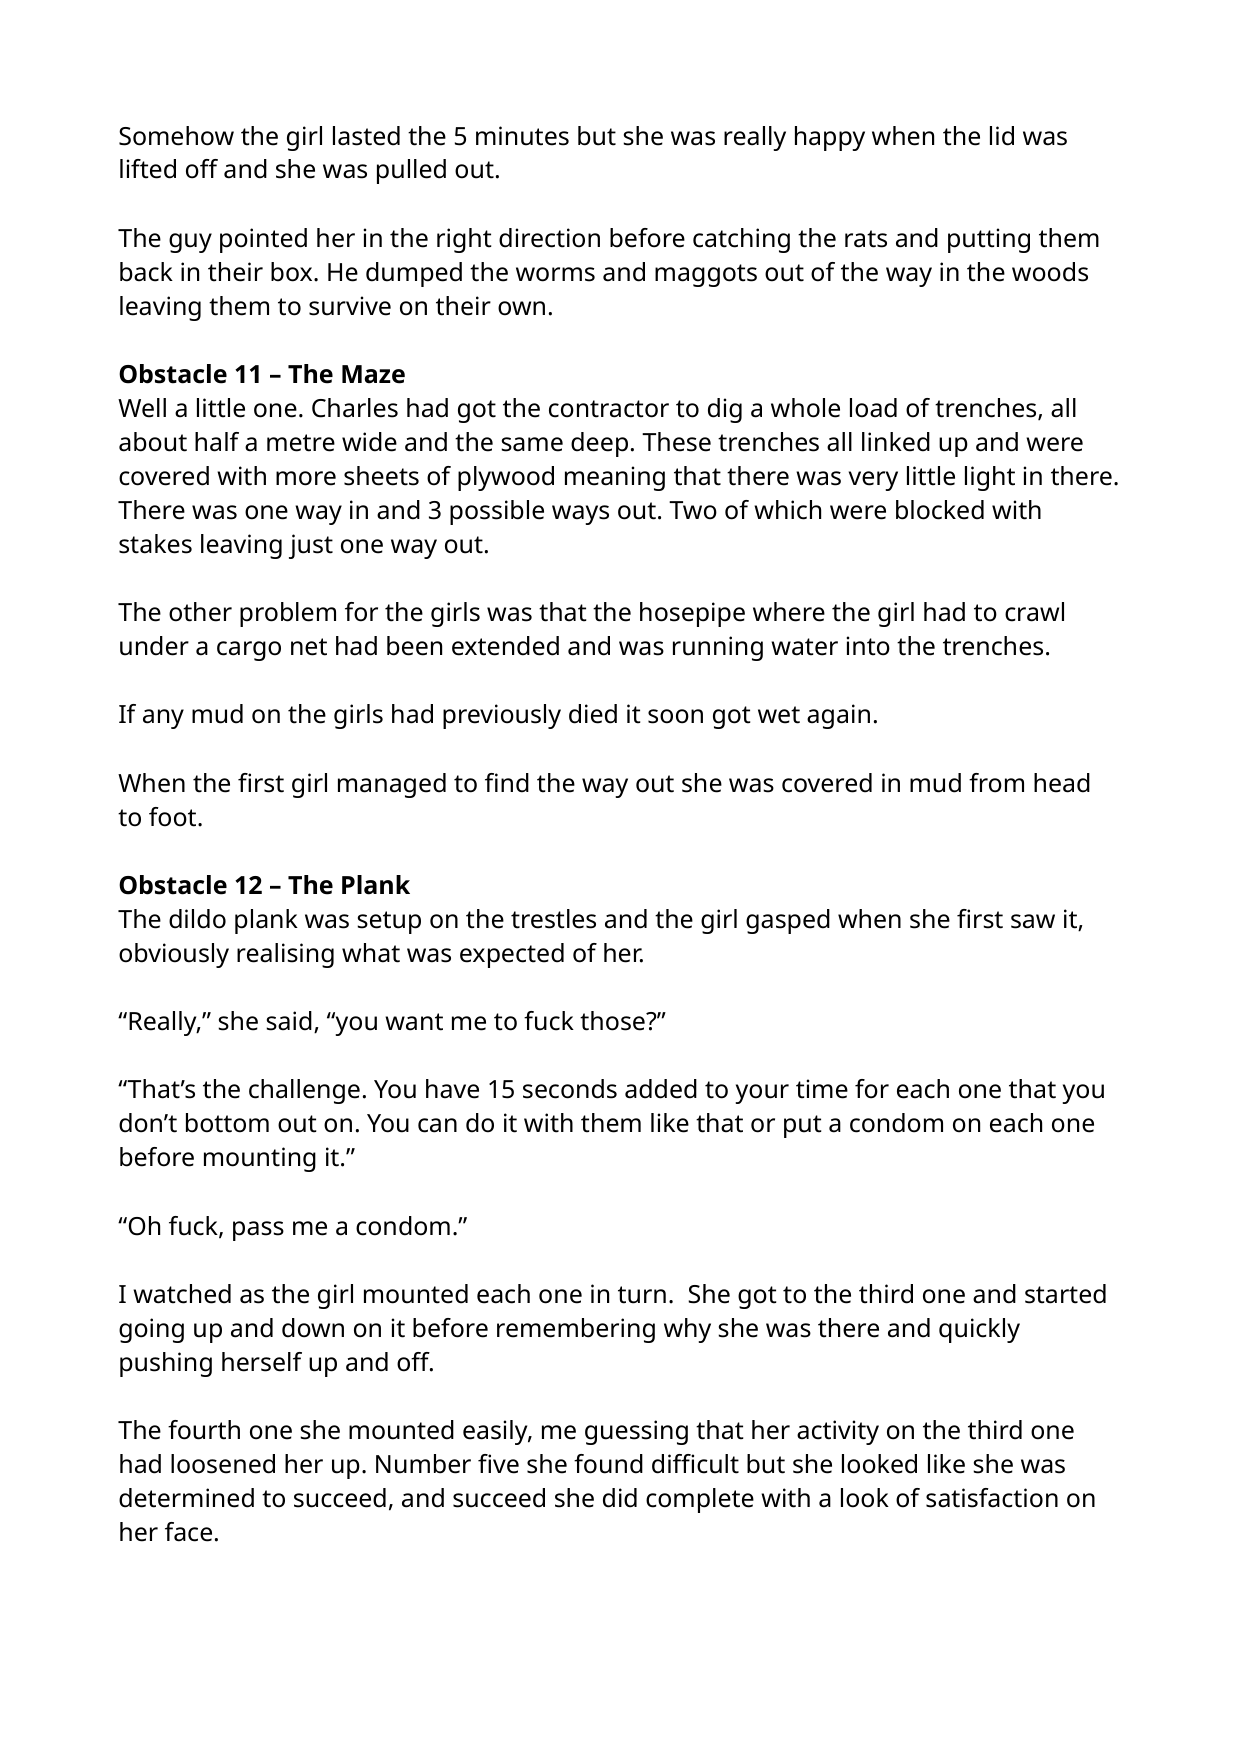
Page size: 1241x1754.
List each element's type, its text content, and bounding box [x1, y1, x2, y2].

text Obstacle 11 – The Maze [118, 357, 1122, 391]
text The other problem for the girls was that the hosepipe where the girl had to crawl under a cargo net had been extended and was running water into the trenches. [118, 595, 1122, 663]
text If any mud on the girls had previously died it soon got wet again. [118, 697, 1122, 731]
text Somehow the girl lasted the 5 minutes but she was really happy when the lid was lifted off and she was pulled out. [118, 118, 1122, 186]
text When the first girl managed to find the way out she was covered in mud from head to foot. [118, 765, 1122, 833]
text “That’s the challenge. You have 15 seconds added to your time for each one that you don’t bottom out on. You can do it with them like that or put a condom on each one before mounting it.” [118, 1072, 1122, 1174]
text The guy pointed her in the right direction before catching the rats and putting them back in their box. He dumped the worms and maggots out of the way in the woods leaving them to survive on their own. [118, 220, 1122, 322]
text “Oh fuck, pass me a condom.” [118, 1208, 1122, 1242]
text Obstacle 12 – The Plank [118, 867, 1122, 902]
text The dildo plank was setup on the trestles and the girl gasped when she first saw it, obviously realising what was expected of her. [118, 902, 1122, 970]
text The fourth one she mounted easily, me guessing that her activity on the third one had loosened her up. Number five she found difficult but she looked like she was determined to succeed, and succeed she did complete with a look of satisfaction on her face. [118, 1412, 1122, 1549]
text Well a little one. Charles had got the contractor to dig a whole load of trenches, all about half a metre wide and the same deep. These trenches all linked up and were covered with more sheets of plywood meaning that there was very little light in there. There was one way in and 3 possible ways out. Two of which were blocked with stakes leaving just one way out. [118, 391, 1122, 561]
text I watched as the girl mounted each one in turn. She got to the third one and started going up and down on it before remembering why she was there and quickly pushing herself up and off. [118, 1276, 1122, 1378]
text “Really,” she said, “you want me to fuck those?” [118, 1004, 1122, 1038]
